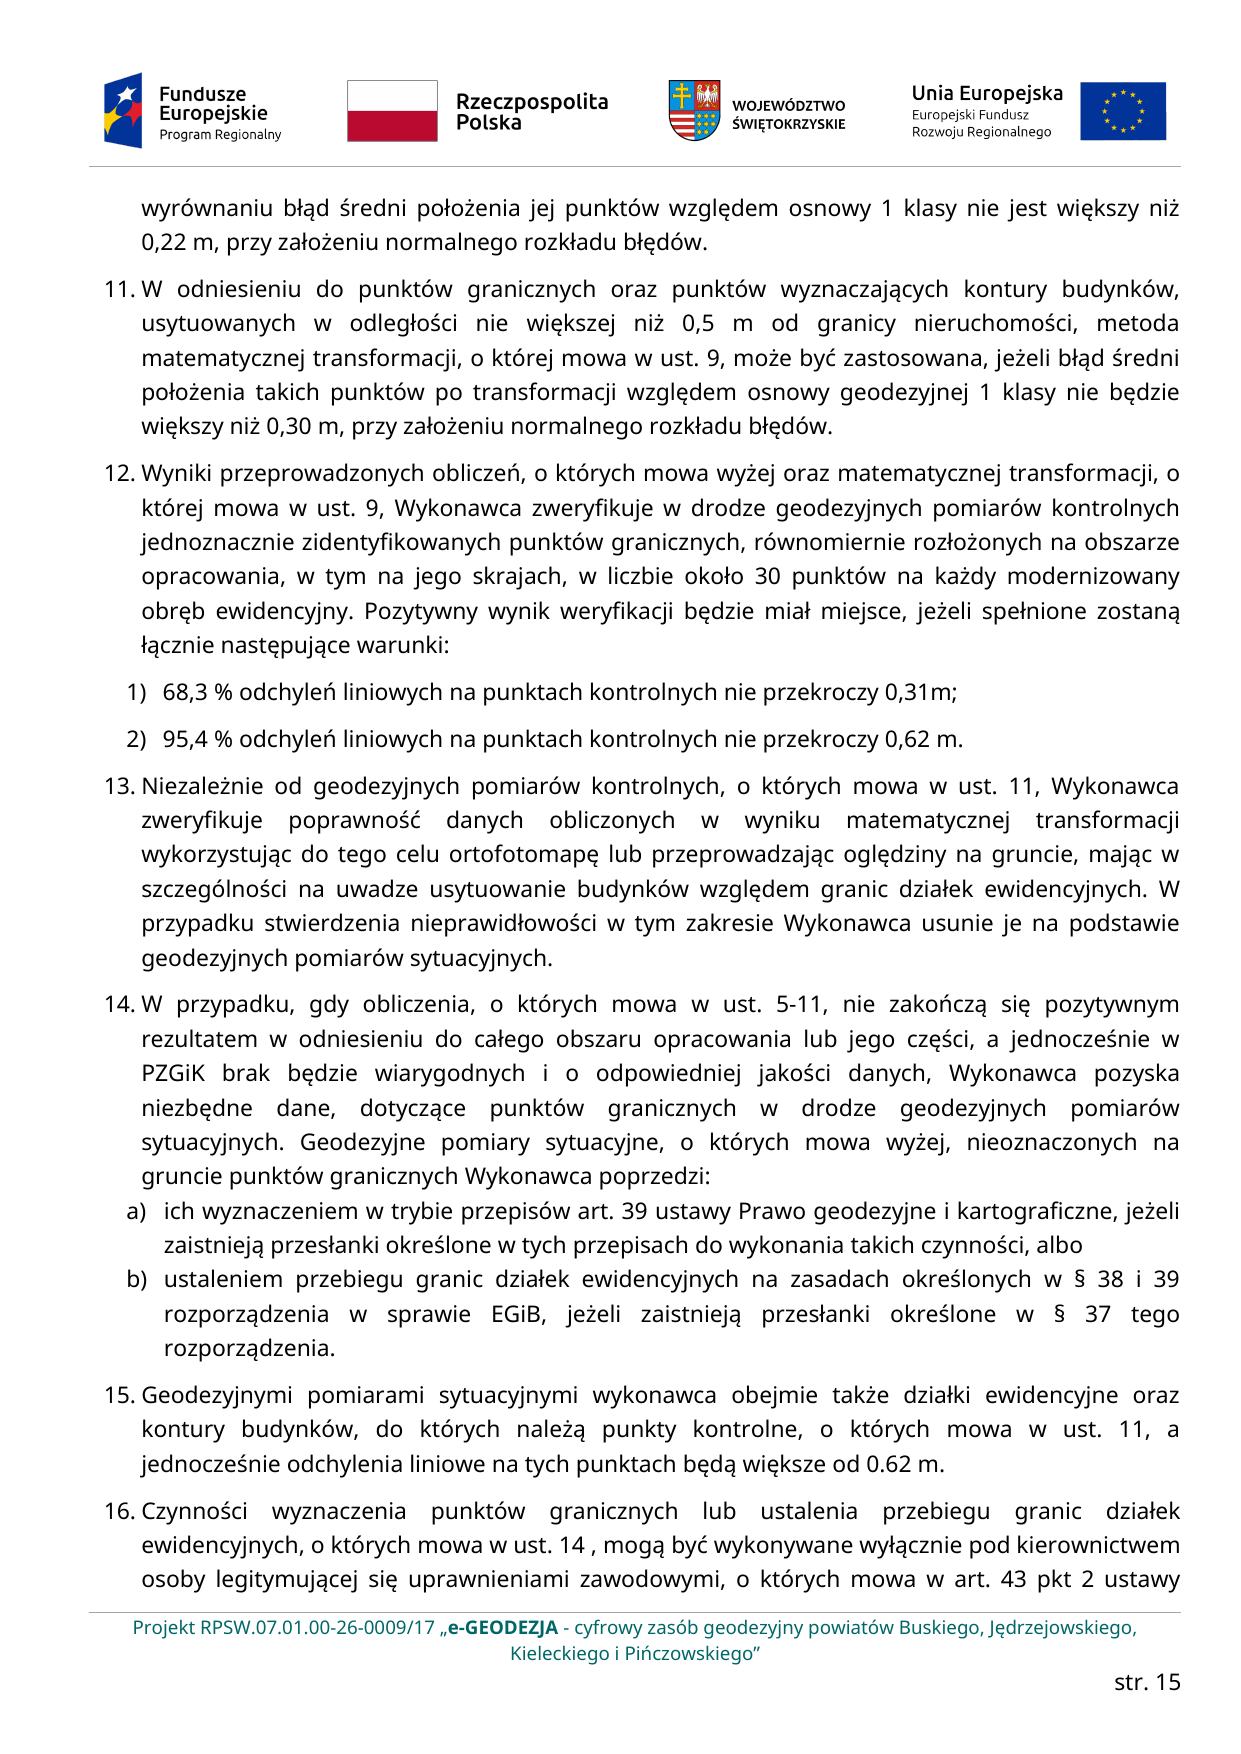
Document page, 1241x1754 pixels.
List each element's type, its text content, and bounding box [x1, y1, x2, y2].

picture [88, 59, 1182, 164]
list W odniesieniu do punktów granicznych oraz punktów wyznaczających kontury budynków, usytuowanych w odległości nie większej niż 0,5 m od granicy nieruchomości, metoda matematycznej transformacji, o której mowa w ust. 9, może być zastosowana, jeżeli błąd średni położenia takich punktów po transformacji względem osnowy geodezyjnej 1 klasy nie będzie większy niż 0,30 m, przy założeniu normalnego rozkładu błędów. [103, 273, 1181, 442]
list ustaleniem przebiegu granic działek ewidencyjnych na zasadach określonych w § 38 i 39 rozporządzenia w sprawie EGiB, jeżeli zaistnieją przesłanki określone w § 37 tego rozporządzenia. [126, 1263, 1181, 1363]
list Niezależnie od geodezyjnych pomiarów kontrolnych, o których mowa w ust. 11, Wykonawca zweryfikuje poprawność danych obliczonych w wyniku matematycznej transformacji wykorzystując do tego celu ortofotomapę lub przeprowadzając oględziny na gruncie, mając w szczególności na uwadze usytuowanie budynków względem granic działek ewidencyjnych. W przypadku stwierdzenia nieprawidłowości w tym zakresie Wykonawca usunie je na podstawie geodezyjnych pomiarów sytuacyjnych. [103, 770, 1181, 973]
text 1) 68,3 % odchyleń liniowych na punktach kontrolnych nie przekroczy 0,31m; [126, 676, 1181, 707]
list Geodezyjnymi pomiarami sytuacyjnymi wykonawca obejmie także działki ewidencyjne oraz kontury budynków, do których należą punkty kontrolne, o których mowa w ust. 11, a jednocześnie odchylenia liniowe na tych punktach będą większe od 0.62 m. [103, 1379, 1181, 1479]
list ich wyznaczeniem w trybie przepisów art. 39 ustawy Prawo geodezyjne i kartograficzne, jeżeli zaistnieją przesłanki określone w tych przepisach do wykonania takich czynności, albo [126, 1195, 1181, 1260]
list W przypadku, gdy obliczenia, o których mowa w ust. 5-11, nie zakończą się pozytywnym rezultatem w odniesieniu do całego obszaru opracowania lub jego części, a jednocześnie w PZGiK brak będzie wiarygodnych i o odpowiedniej jakości danych, Wykonawca pozyska niezbędne dane, dotyczące punktów granicznych w drodze geodezyjnych pomiarów sytuacyjnych. Geodezyjne pomiary sytuacyjne, o których mowa wyżej, nieoznaczonych na gruncie punktów granicznych Wykonawca poprzedzi: [103, 988, 1181, 1192]
text 2) 95,4 % odchyleń liniowych na punktach kontrolnych nie przekroczy 0,62 m. [126, 723, 1181, 754]
list Wyniki przeprowadzonych obliczeń, o których mowa wyżej oraz matematycznej transformacji, o której mowa w ust. 9, Wykonawca zweryfikuje w drodze geodezyjnych pomiarów kontrolnych jednoznacznie zidentyfikowanych punktów granicznych, równomiernie rozłożonych na obszarze opracowania, w tym na jego skrajach, w liczbie około 30 punktów na każdy modernizowany obręb ewidencyjny. Pozytywny wynik weryfikacji będzie miał miejsce, jeżeli spełnione zostaną łącznie następujące warunki: [103, 457, 1181, 660]
